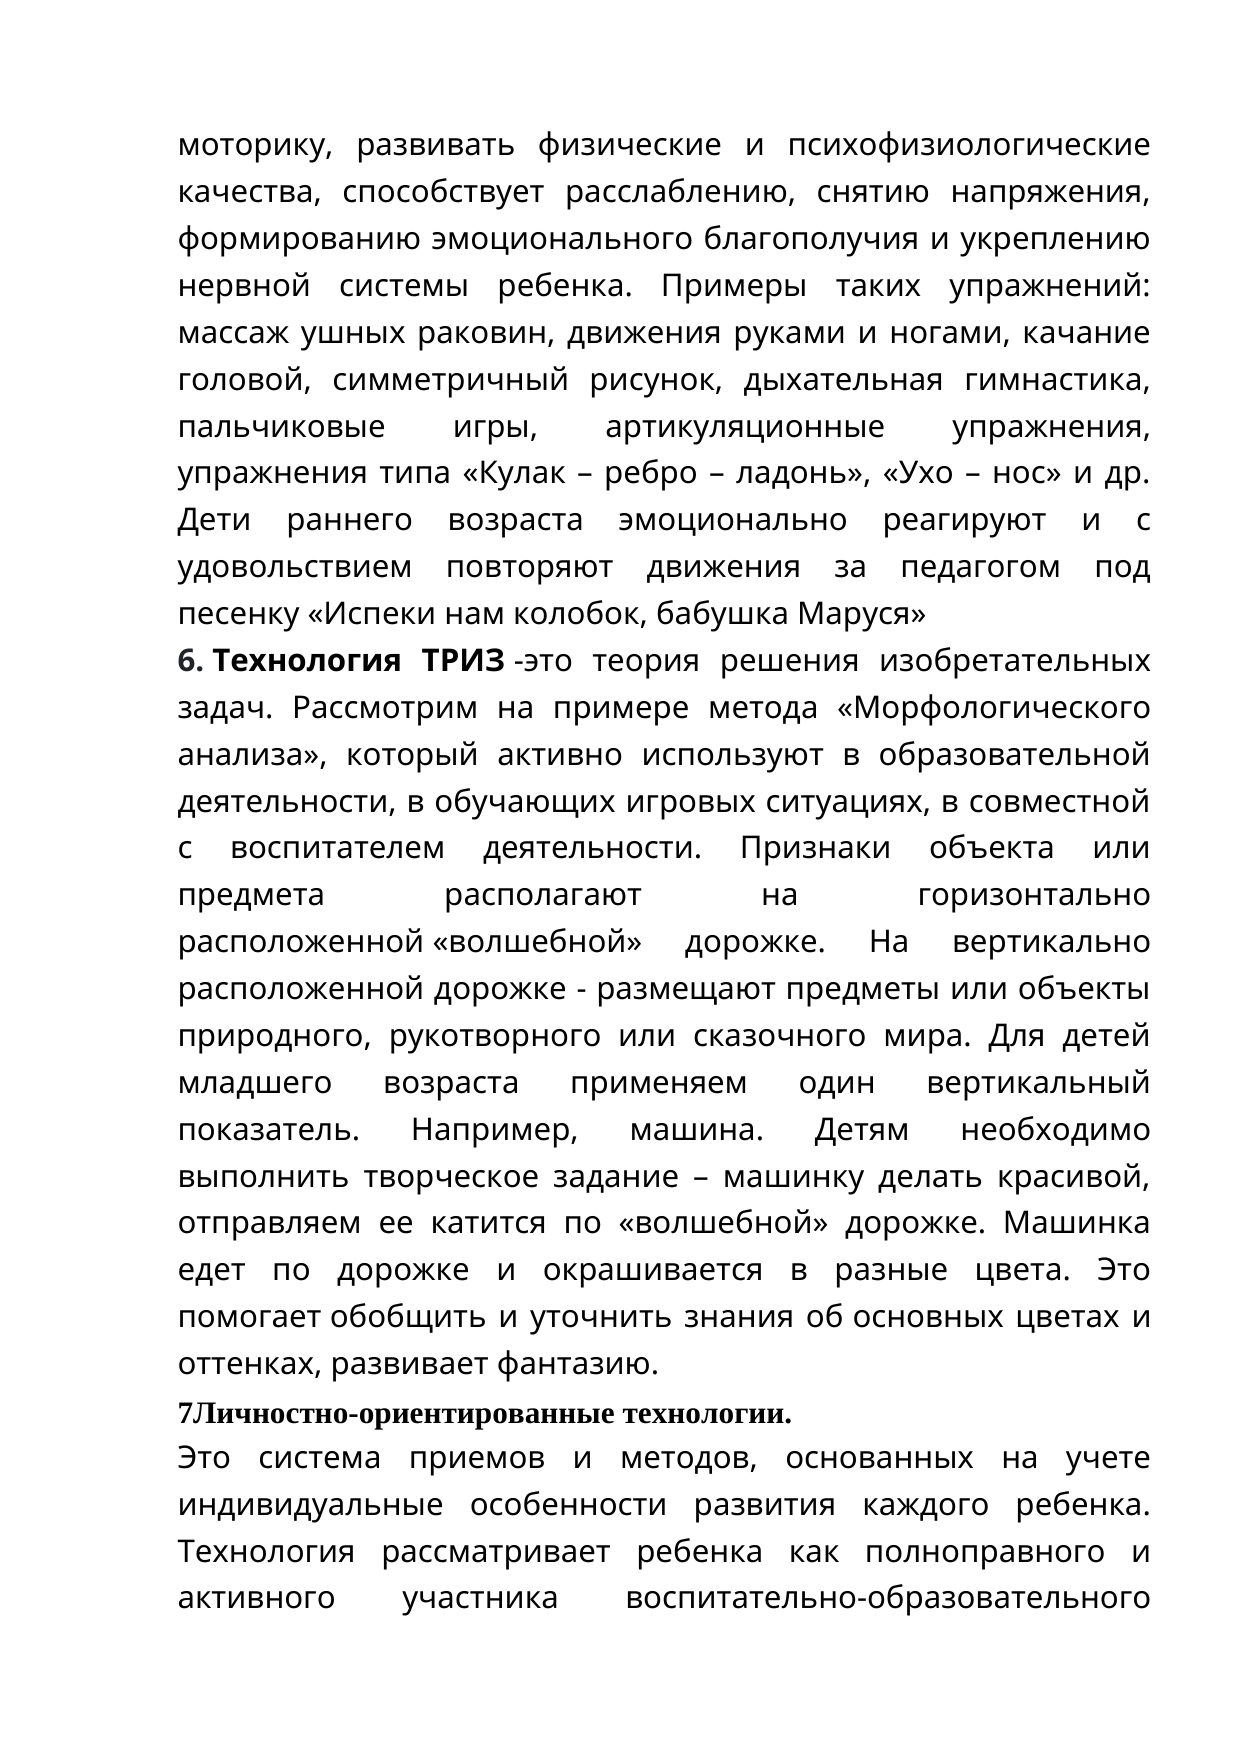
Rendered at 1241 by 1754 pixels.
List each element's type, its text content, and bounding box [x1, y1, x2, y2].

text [177, 118, 1152, 634]
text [177, 1384, 1152, 1618]
text 6. Технология ТРИЗ -это теория решения изобретательных задач. Рассмотрим на примере метода «Морфологического анализа», который активно используют в образовательной деятельности, в обучающих игровых ситуациях, в совместной с воспитателем деятельности. Признаки объекта или предмета располагают на горизонтально расположенной «волшебной» дорожке. На вертикально расположенной дорожке - размещают предметы или объекты природного, рукотворного или сказочного мира. Для детей младшего возраста применяем один вертикальный показатель. Например, машина. Детям необходимо выполнить творческое задание – машинку делать красивой, отправляем ее катится по «волшебной» дорожке. Машинка едет по дорожке и окрашивается в разные цвета. Это помогает обобщить и уточнить знания об основных цветах и оттенках, развивает фантазию. [177, 634, 1152, 1384]
